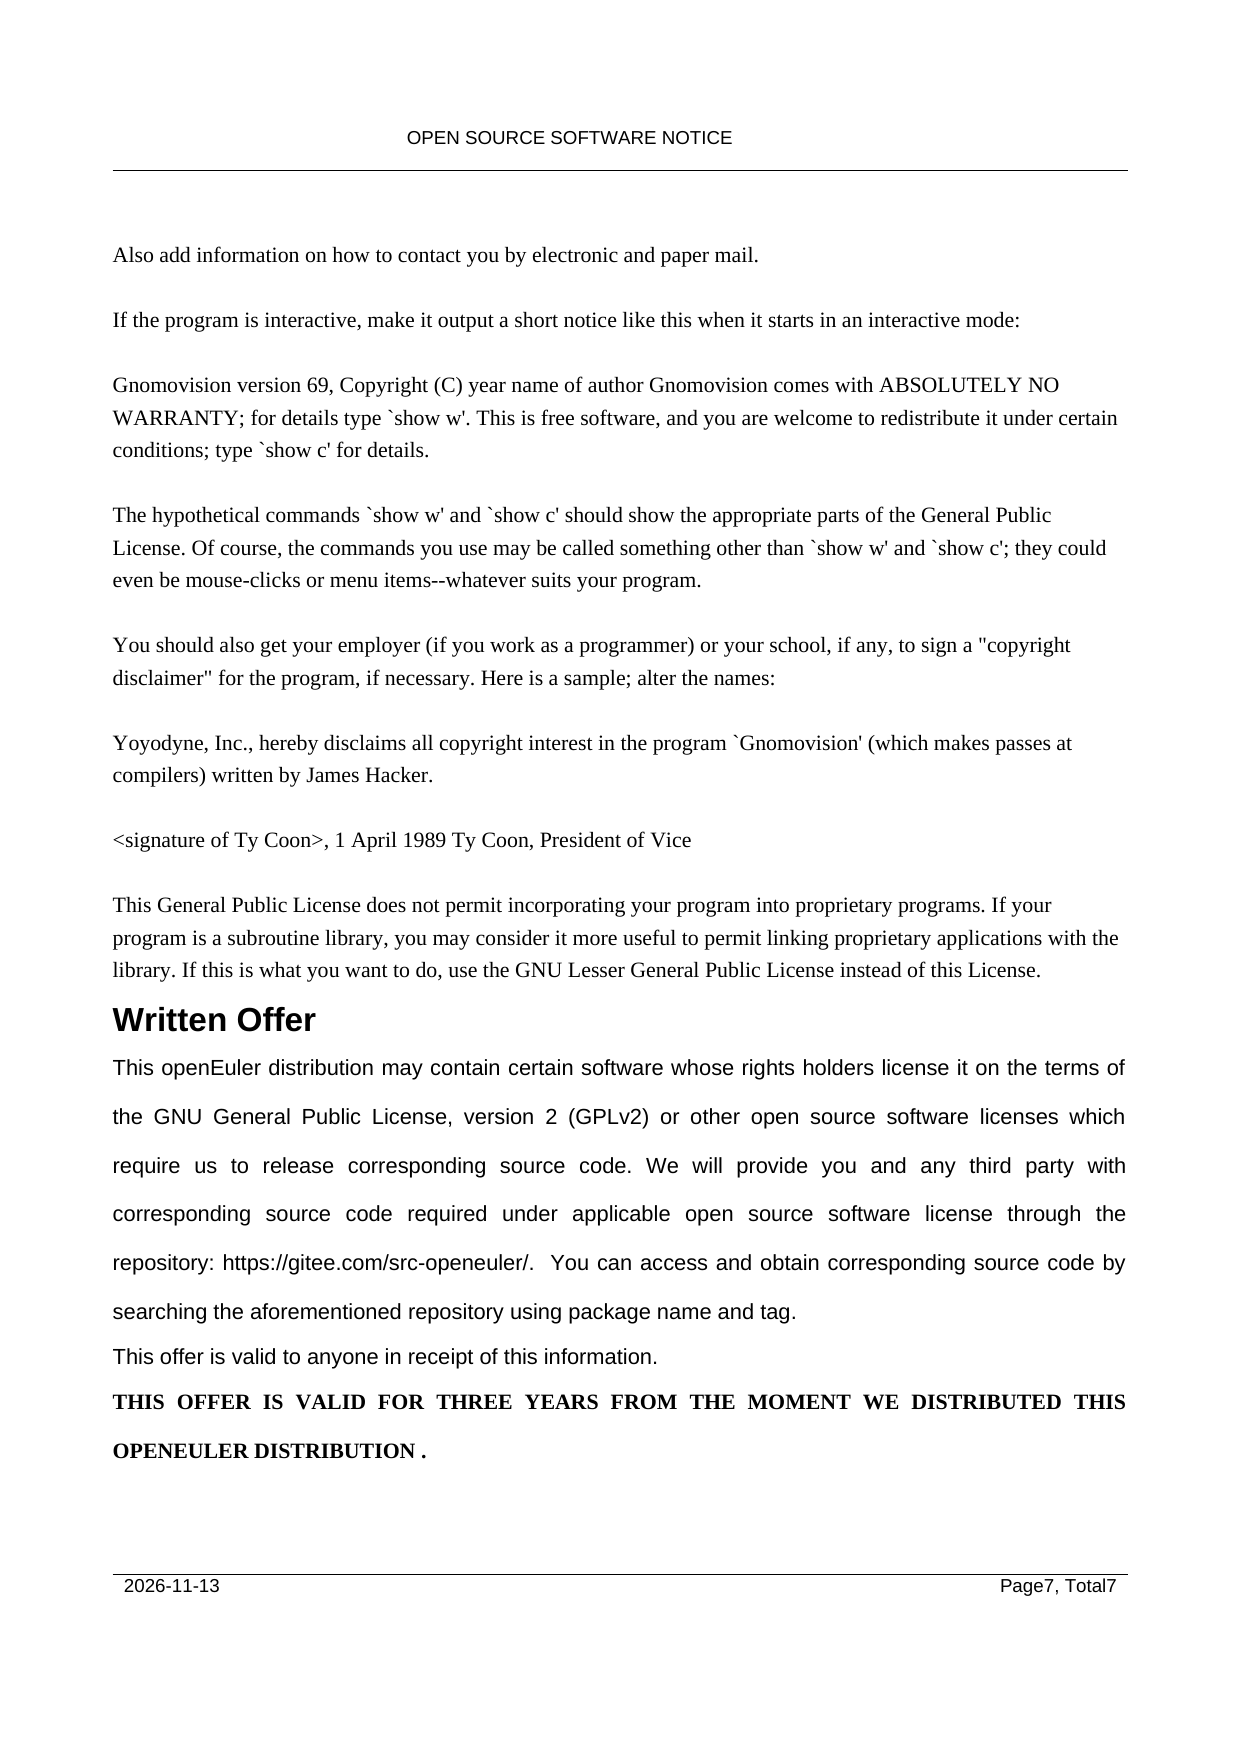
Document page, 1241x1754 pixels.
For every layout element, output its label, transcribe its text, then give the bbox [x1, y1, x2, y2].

text This offer is valid to anyone in receipt of this information. [112, 1340, 1128, 1373]
text Written Offer [112, 986, 1128, 1051]
text This openEuler distribution may contain certain software whose rights holders license it on the terms of the GNU General Public License, version 2 (GPLv2) or other open source software licenses which require us to release corresponding source code. We will provide you and any third party with corresponding source code required under applicable open source software license through the repository: https://gitee.com/src-openeuler/. You can access and obtain corresponding source code by searching the aforementioned repository using package name and tag. [112, 1051, 1128, 1328]
text THIS OFFER IS VALID FOR THREE YEARS FROM THE MOMENT WE DISTRIBUTED THIS OPENEULER DISTRIBUTION . [112, 1385, 1128, 1467]
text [112, 206, 1128, 986]
